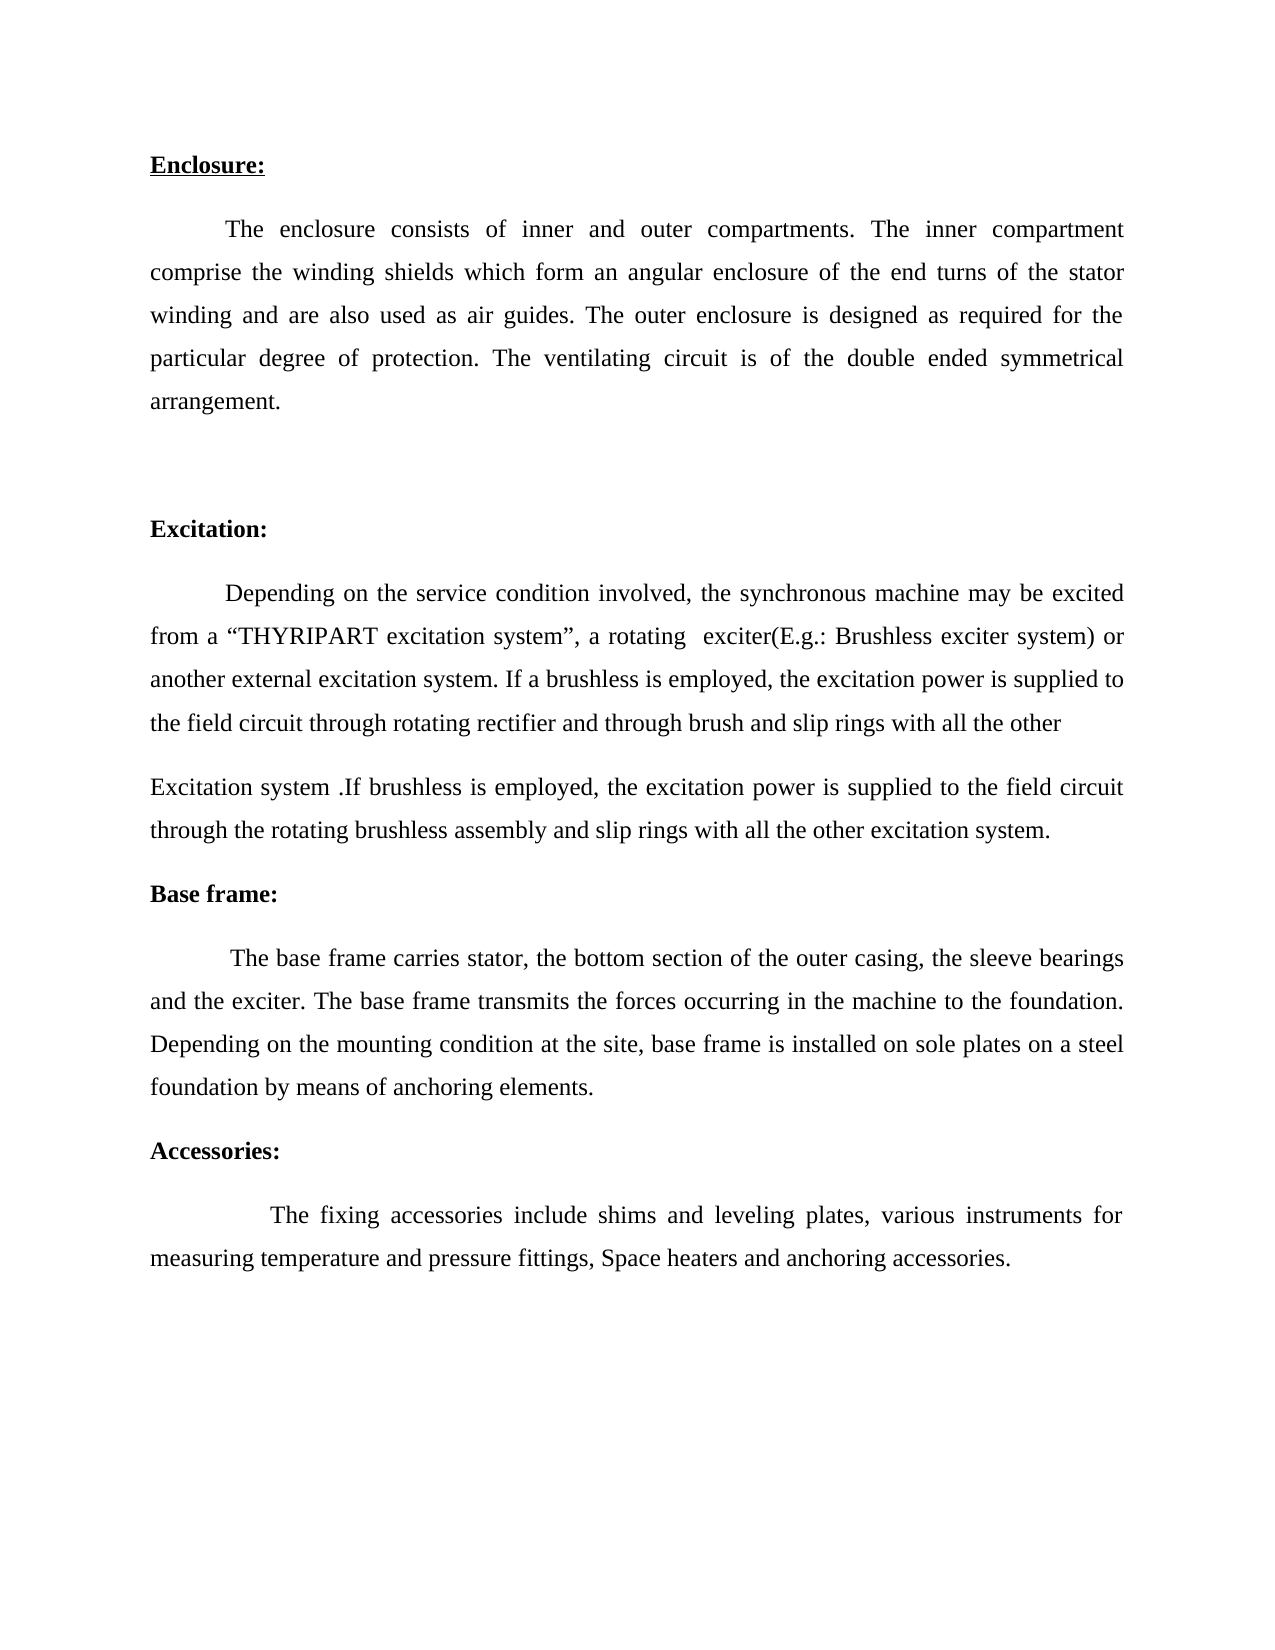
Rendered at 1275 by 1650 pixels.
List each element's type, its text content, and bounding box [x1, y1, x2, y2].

text Base frame: [150, 879, 1125, 907]
text The enclosure consists of inner and outer compartments. The inner compartment comprise the winding shields which form an angular enclosure of the end turns of the stator winding and are also used as air guides. The outer enclosure is designed as required for the particular degree of protection. The ventilating circuit is of the double ended symmetrical arrangement. [150, 214, 1125, 415]
text The fixing accessories include shims and leveling plates, various instruments for measuring temperature and pressure fittings, Space heaters and anchoring accessories. [150, 1200, 1125, 1272]
text Enclosure: [150, 150, 1125, 179]
text The base frame carries stator, the bottom section of the outer casing, the sleeve bearings and the exciter. The base frame transmits the forces occurring in the machine to the foundation. Depending on the mounting condition at the site, base frame is installed on sole plates on a steel foundation by means of anchoring elements. [150, 943, 1125, 1101]
text Depending on the service condition involved, the synchronous machine may be excited from a “THYRIPART excitation system”, a rotating exciter(E.g.: Brushless exciter system) or another external excitation system. If a brushless is employed, the excitation power is supplied to the field circuit through rotating rectifier and through brush and slip rings with all the other [150, 578, 1125, 736]
text Excitation system .If brushless is employed, the excitation power is supplied to the field circuit through the rotating brushless assembly and slip rings with all the other excitation system. [150, 772, 1125, 843]
text Excitation: [150, 514, 1125, 543]
text Accessories: [150, 1136, 1125, 1165]
